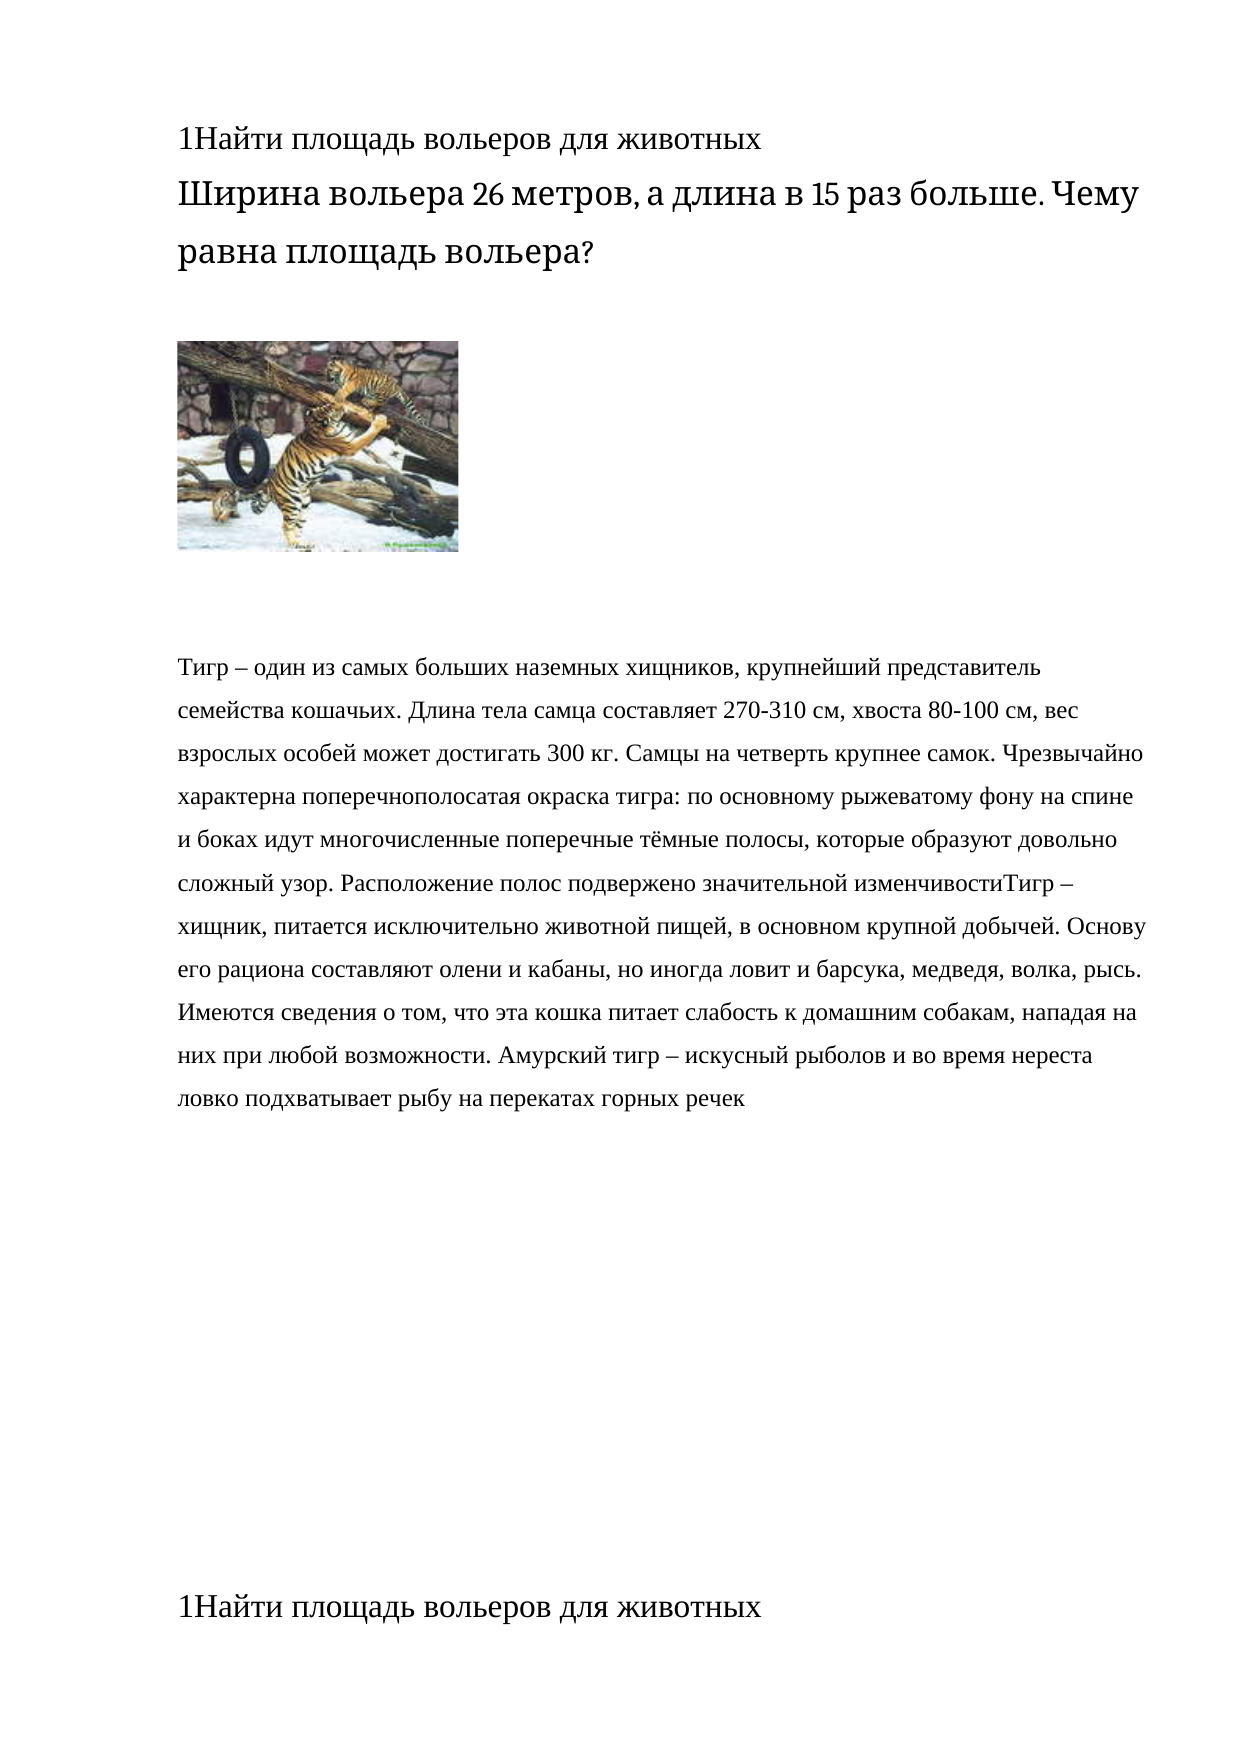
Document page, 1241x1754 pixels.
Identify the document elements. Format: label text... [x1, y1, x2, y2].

text Ширина вольера 26 метров, а длина в 15 раз больше. Чему равна площадь вольера? [177, 176, 1152, 271]
text Тигр – один из самых больших наземных хищников, крупнейший представитель семейства кошачьих. Длина тела самца составляет 270-310 см, хвоста 80-100 см, вес взрослых особей может достигать 300 кг. Самцы на четверть крупнее самок. Чрезвычайно характерна поперечнополосатая окраска тигра: по основному рыжеватому фону на спине и боках идут многочисленные поперечные тёмные полосы, которые образуют довольно сложный узор. Расположение полос подвержено значительной изменчивостиТигр – хищник, питается исключительно животной пищей, в основном крупной добычей. Основу его рациона составляют олени и кабаны, но иногда ловит и барсука, медведя, волка, рысь. Имеются сведения о том, что эта кошка питает слабость к домашним собакам, нападая на них при любой возможности. Амурский тигр – искусный рыболов и во время нереста ловко подхватывает рыбу на перекатах горных речек [177, 652, 1152, 1112]
text 1Найти площадь вольеров для животных [177, 118, 1152, 156]
picture [177, 341, 459, 552]
text 1Найти площадь вольеров для животных [177, 1586, 1152, 1625]
